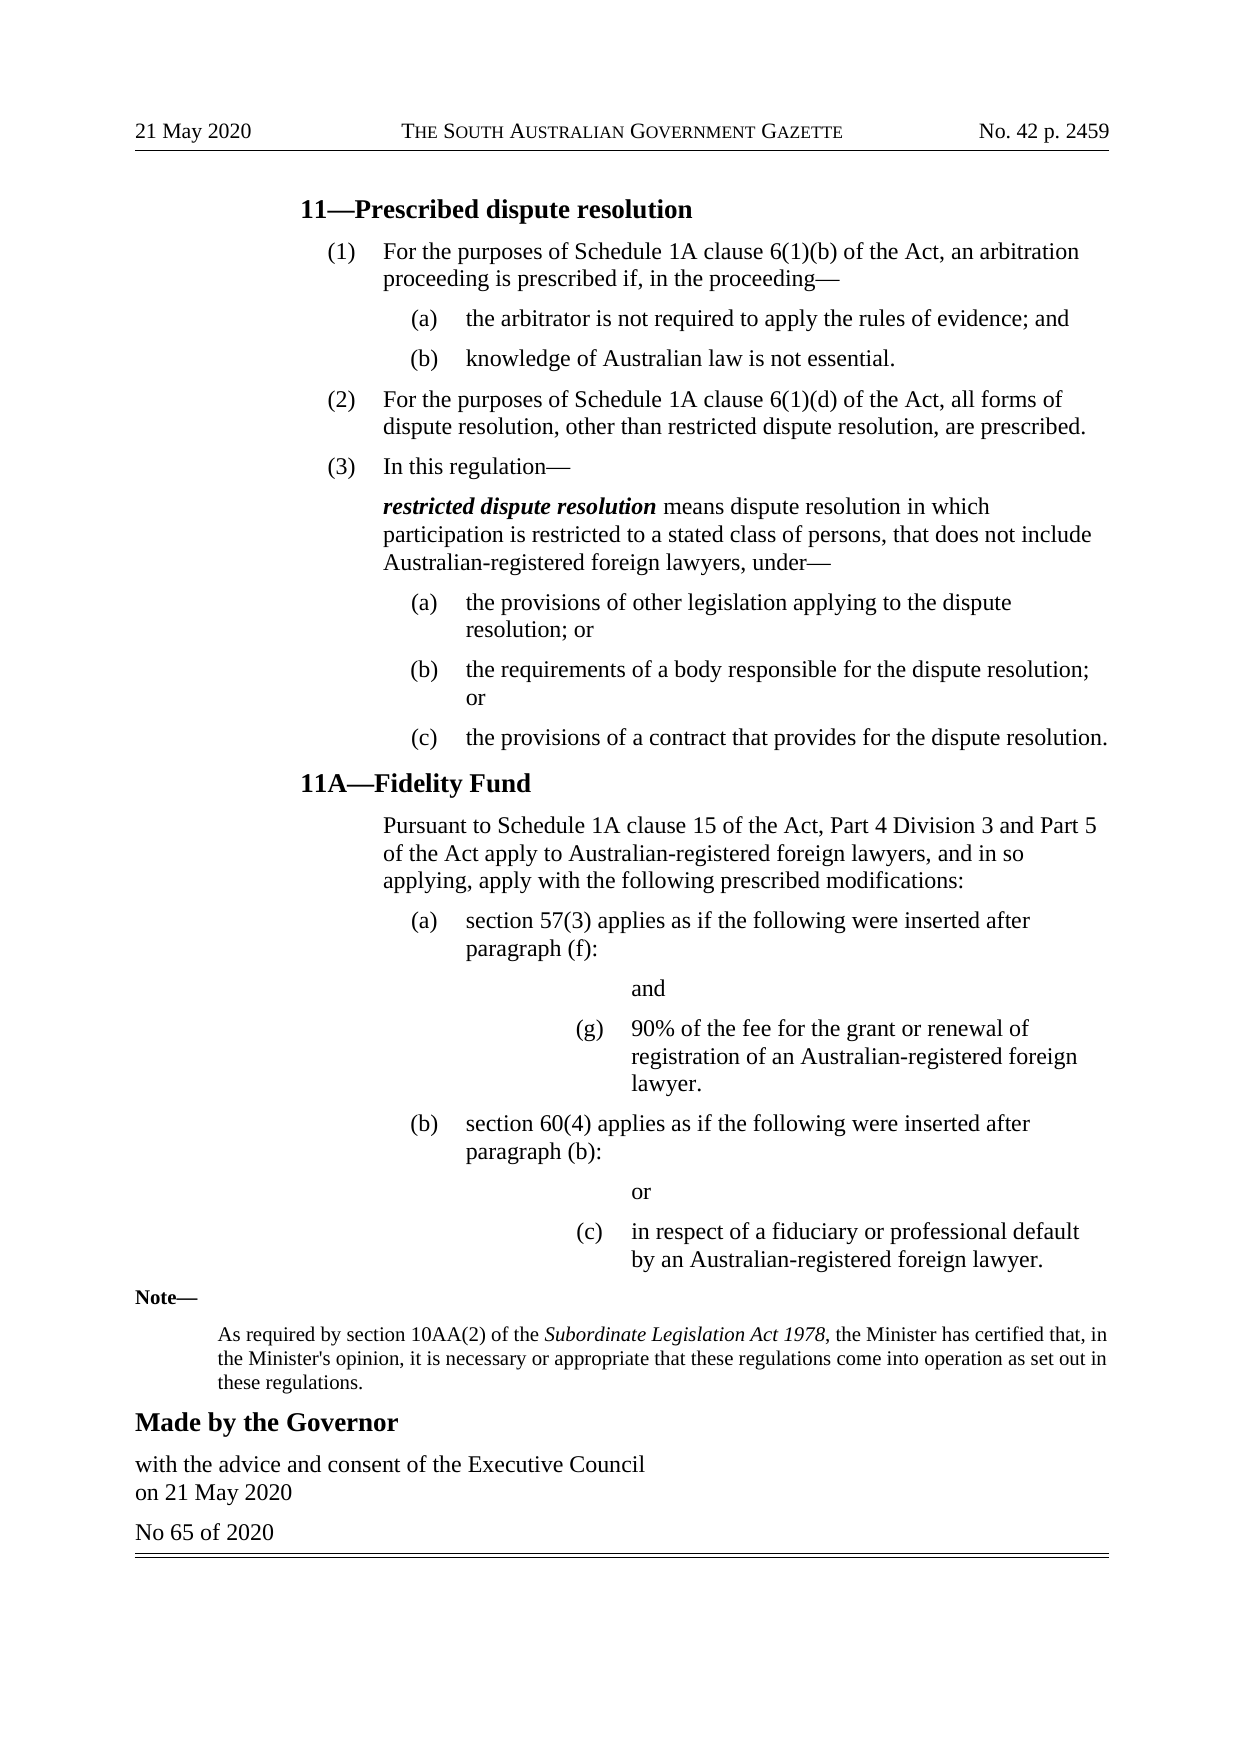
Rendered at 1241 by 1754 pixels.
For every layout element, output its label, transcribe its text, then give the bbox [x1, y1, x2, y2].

text (a) the provisions of other legislation applying to the dispute resolution; or [383, 588, 1109, 643]
text As required by section 10AA(2) of the Subordinate Legislation Act 1978, the Minister has certified that, in the Minister's opinion, it is necessary or appropriate that these regulations come into operation as set out in these regulations. [217, 1322, 1109, 1394]
text (2) For the purposes of Schedule 1A clause 6(1)(d) of the Act, all forms of dispute resolution, other than restricted dispute resolution, are prescribed. [300, 384, 1109, 440]
text (a) the arbitrator is not required to apply the rules of evidence; and [383, 304, 1109, 332]
text (c) in respect of a fiduciary or professional default by an Australian-registered foreign lawyer. [548, 1217, 1109, 1272]
text (b) the requirements of a body responsible for the dispute resolution; or [383, 655, 1109, 711]
text Note— [135, 1285, 1109, 1309]
text and [548, 974, 1109, 1002]
text or [548, 1177, 1109, 1205]
text (c) the provisions of a contract that provides for the dispute resolution. [383, 723, 1109, 751]
text with the advice and consent of the Executive Council [135, 1450, 1109, 1477]
text 11A—Fidelity Fund [300, 767, 1109, 798]
text restricted dispute resolution means dispute resolution in which participation is restricted to a stated class of persons, that does not include Australian-registered foreign lawyers, under— [383, 492, 1109, 575]
text (b) knowledge of Australian law is not essential. [383, 344, 1109, 372]
text (b) section 60(4) applies as if the following were inserted after paragraph (b): [383, 1109, 1109, 1165]
text 11—Prescribed dispute resolution [300, 193, 1109, 224]
text Made by the Governor [135, 1406, 1109, 1437]
text on 21 May 2020 [135, 1477, 1109, 1505]
text (1) For the purposes of Schedule 1A clause 6(1)(b) of the Act, an arbitration proceeding is prescribed if, in the proceeding— [300, 237, 1109, 292]
text Pursuant to Schedule 1A clause 15 of the Act, Part 4 Division 3 and Part 5 of the Act apply to Australian-registered foreign lawyers, and in so applying, apply with the following prescribed modifications: [383, 811, 1109, 894]
text (3) In this regulation— [300, 452, 1109, 480]
text No 65 of 2020 [135, 1518, 1109, 1545]
text (g) 90% of the fee for the grant or renewal of registration of an Australian-registered foreign lawyer. [548, 1014, 1109, 1097]
text (a) section 57(3) applies as if the following were inserted after paragraph (f): [383, 906, 1109, 962]
